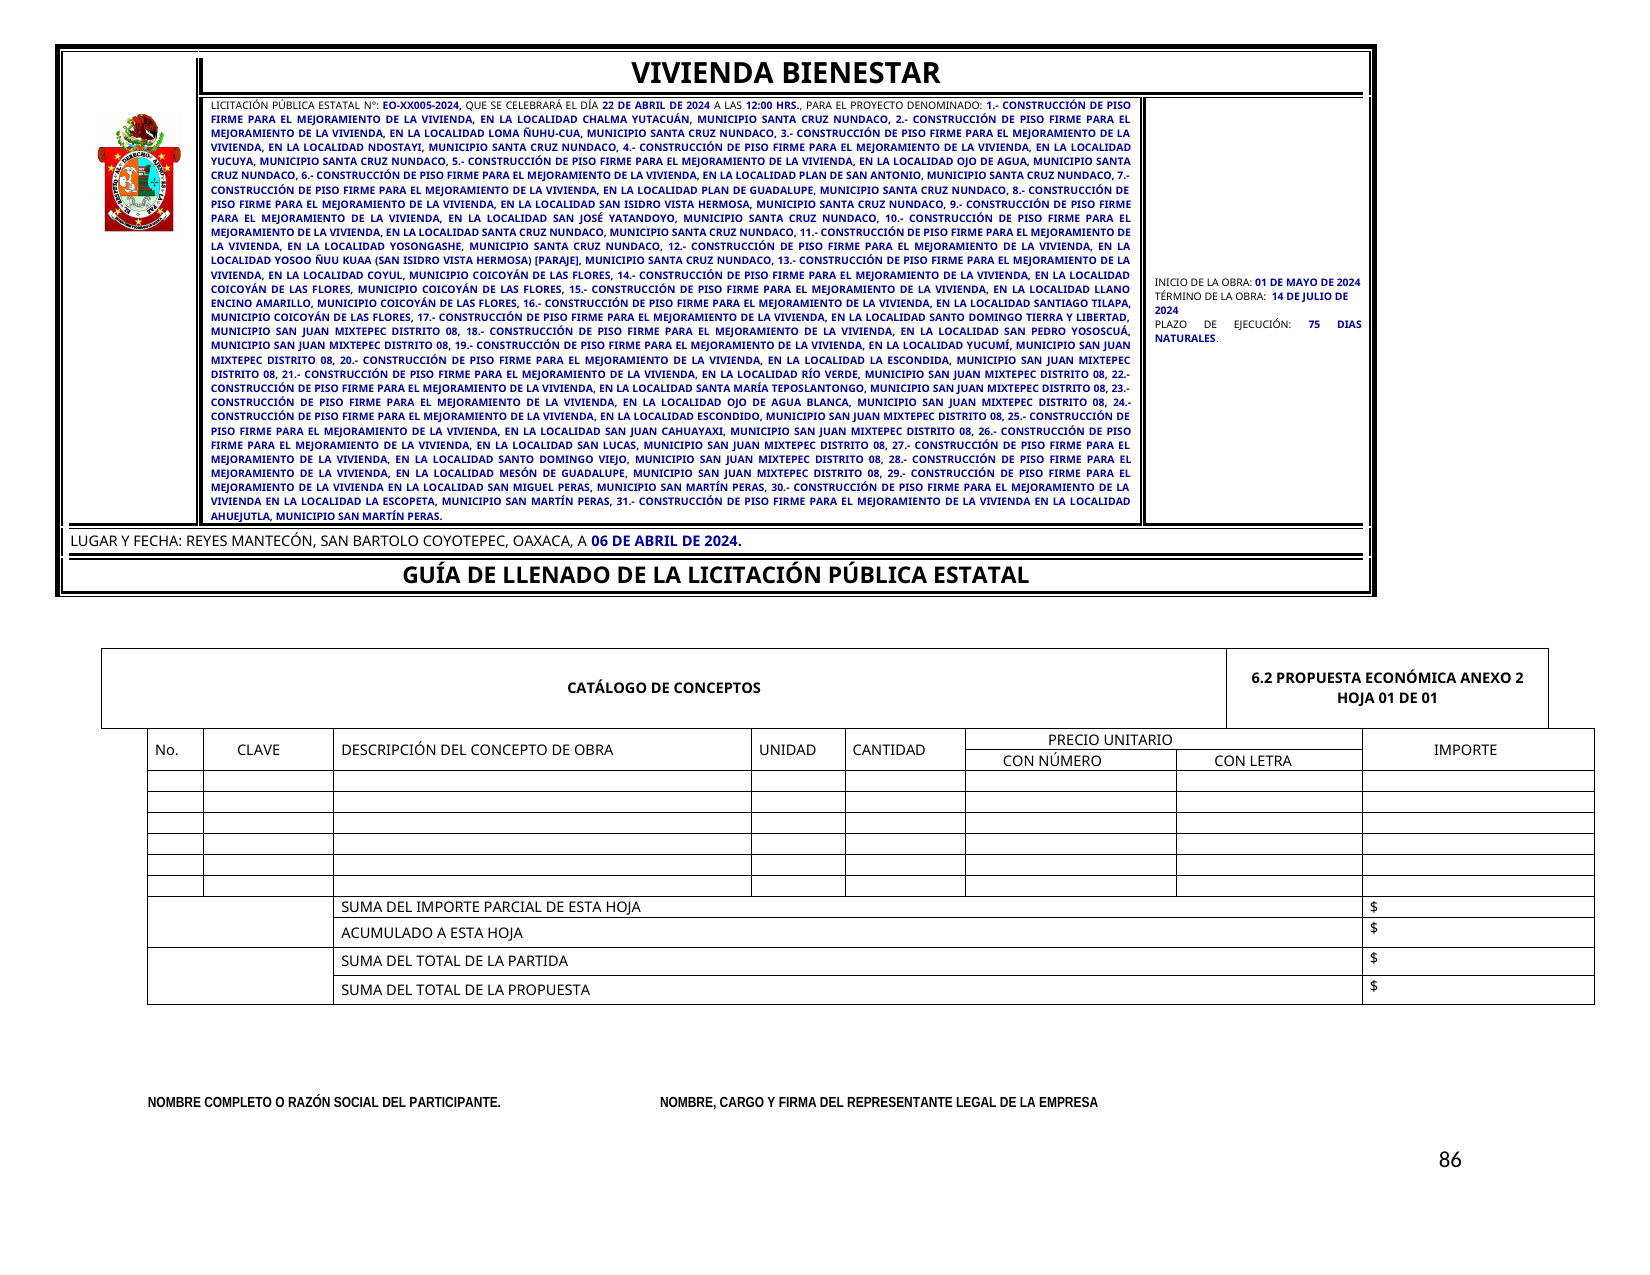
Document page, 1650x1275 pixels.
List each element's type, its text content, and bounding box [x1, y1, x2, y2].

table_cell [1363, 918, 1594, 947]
table_cell [204, 792, 333, 812]
table_cell [148, 813, 203, 833]
table_cell [204, 771, 333, 791]
table_cell [148, 771, 203, 791]
table_cell CON LETRA [1177, 750, 1362, 770]
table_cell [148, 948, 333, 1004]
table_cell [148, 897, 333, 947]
table_cell [1363, 771, 1594, 791]
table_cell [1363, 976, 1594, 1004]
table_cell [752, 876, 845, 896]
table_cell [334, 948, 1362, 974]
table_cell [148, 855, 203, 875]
table_header DESCRIPCIÓN DEL CONCEPTO DE OBRA [334, 729, 751, 770]
table_header 6.2 PROPUESTA ECONÓMICA ANEXO 2 HOJA 01 DE 01 [1227, 649, 1548, 728]
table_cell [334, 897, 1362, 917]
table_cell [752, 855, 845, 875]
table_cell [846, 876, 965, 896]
table_cell [334, 834, 751, 854]
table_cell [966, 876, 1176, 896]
table_cell [1177, 792, 1362, 812]
table_cell [966, 771, 1176, 791]
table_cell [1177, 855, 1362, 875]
table_cell [148, 834, 203, 854]
table_cell [846, 813, 965, 833]
table_cell [204, 834, 333, 854]
table_cell [334, 771, 751, 791]
table_cell [1363, 813, 1594, 833]
table_cell [846, 771, 965, 791]
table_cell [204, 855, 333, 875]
picture [95, 112, 183, 234]
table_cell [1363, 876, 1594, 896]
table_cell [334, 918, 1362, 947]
table_cell [966, 792, 1176, 812]
table_cell [752, 771, 845, 791]
text NOMBRE COMPLETO O RAZÓN SOCIAL DEL PARTICIPANTE. NOMBRE, CARGO Y FIRMA DEL REPRESENTANTE LEGAL DE LA EMPRESA [148, 1093, 1462, 1110]
table_cell [334, 813, 751, 833]
table_cell [846, 834, 965, 854]
table_cell [752, 813, 845, 833]
table_header CANTIDAD [846, 729, 965, 770]
table_cell [752, 834, 845, 854]
table_cell [148, 792, 203, 812]
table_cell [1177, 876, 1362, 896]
table_cell [846, 792, 965, 812]
table_header CLAVE [204, 729, 333, 770]
table_header PRECIO UNITARIO [966, 729, 1362, 749]
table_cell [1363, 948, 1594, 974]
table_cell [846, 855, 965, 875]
table_header UNIDAD [752, 729, 845, 770]
table_header No. [148, 729, 203, 770]
table_cell [966, 813, 1176, 833]
table_header IMPORTE [1363, 729, 1594, 770]
table_cell [966, 834, 1176, 854]
table_cell [752, 792, 845, 812]
table_cell [1177, 771, 1362, 791]
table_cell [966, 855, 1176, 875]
table_cell CON NÚMERO [966, 750, 1176, 770]
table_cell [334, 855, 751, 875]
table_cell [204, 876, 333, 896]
table_cell [1177, 813, 1362, 833]
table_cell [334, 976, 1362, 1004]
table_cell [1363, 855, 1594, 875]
table_cell [1363, 792, 1594, 812]
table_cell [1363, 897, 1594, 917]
table_cell [334, 792, 751, 812]
table_cell [1363, 834, 1594, 854]
table_header CATÁLOGO DE CONCEPTOS [102, 649, 1226, 728]
table_cell [204, 813, 333, 833]
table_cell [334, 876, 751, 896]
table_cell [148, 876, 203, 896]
table_cell [1177, 834, 1362, 854]
